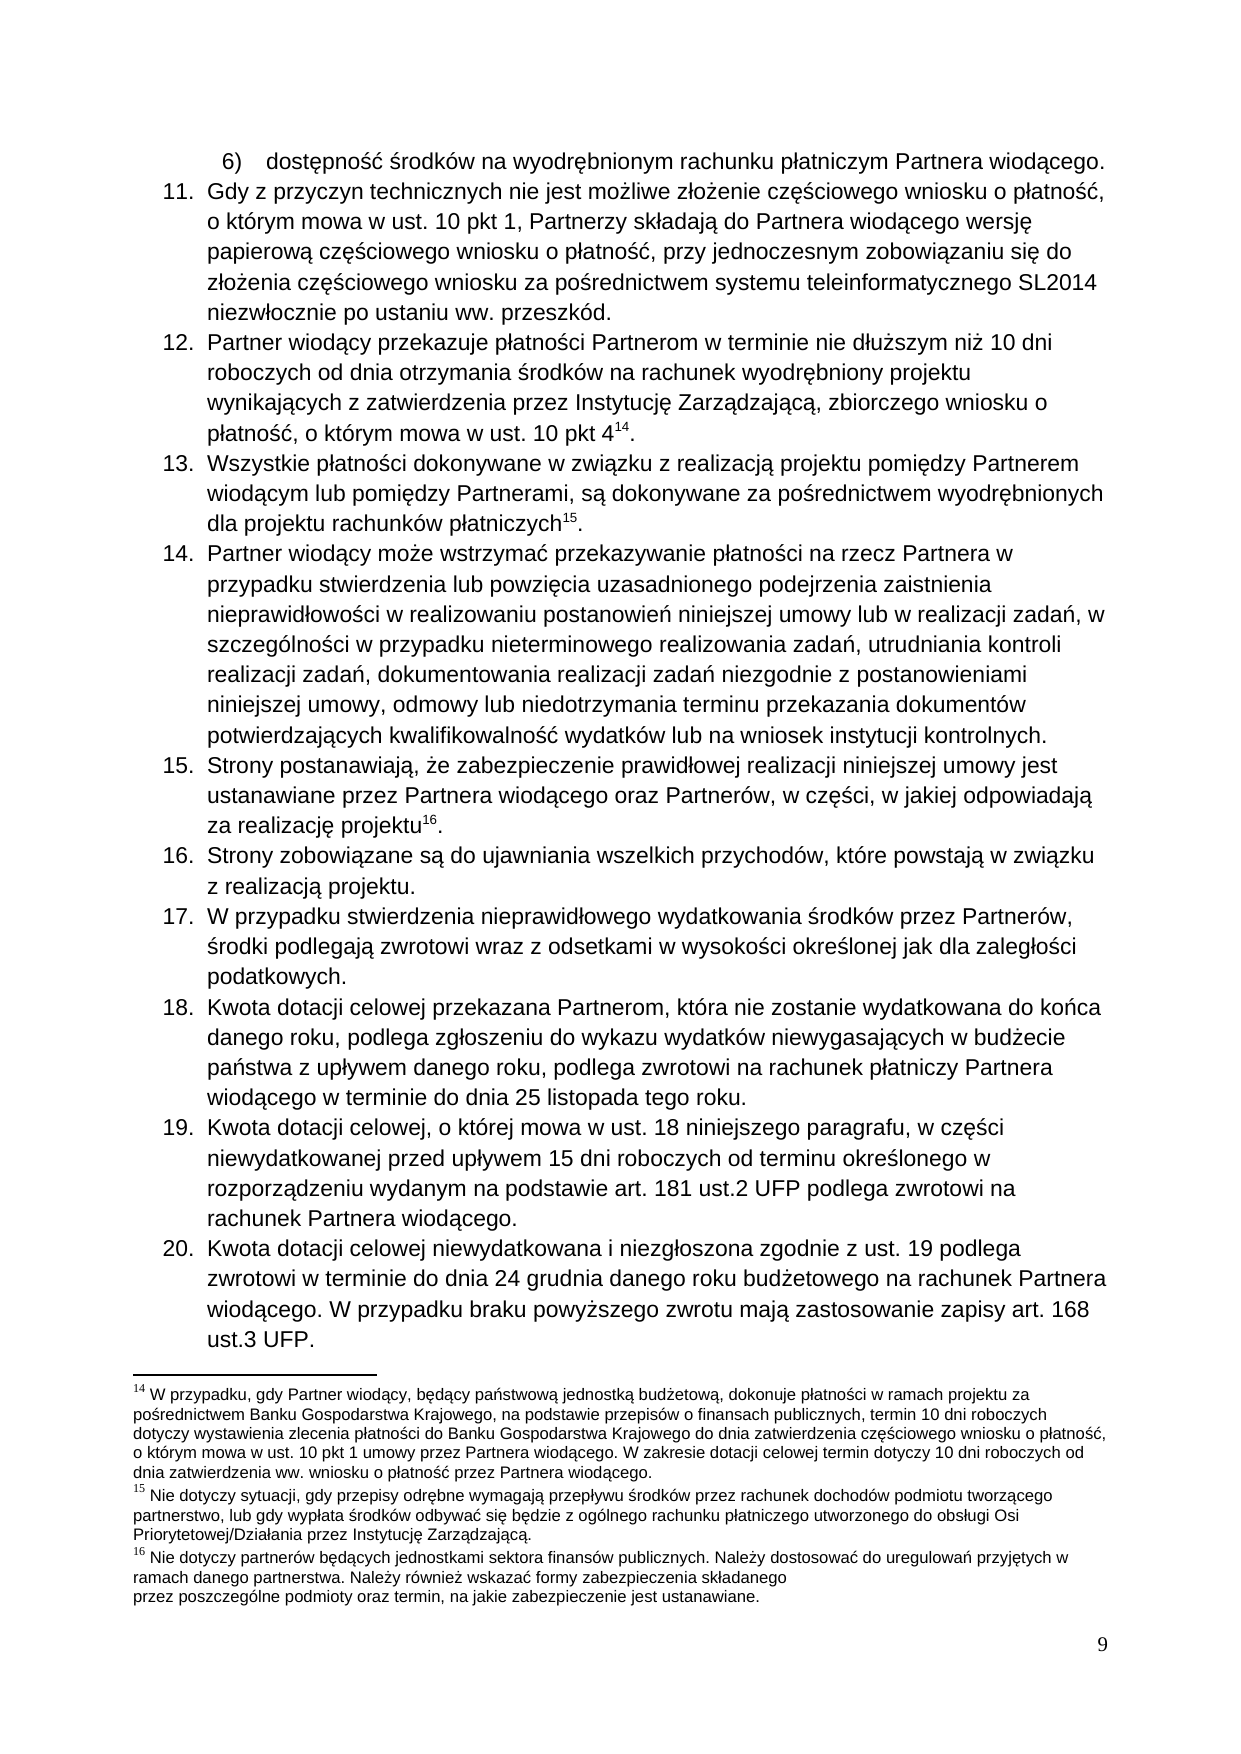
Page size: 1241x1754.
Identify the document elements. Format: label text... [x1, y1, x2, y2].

list Wszystkie płatności dokonywane w związku z realizacją projektu pomiędzy Partnerem wiodącym lub pomiędzy Partnerami, są dokonywane za pośrednictwem wyodrębnionych dla projektu rachunków płatniczych. [162, 450, 1107, 536]
list Strony zobowiązane są do ujawniania wszelkich przychodów, które powstają w związku z realizacją projektu. [162, 842, 1107, 899]
list Kwota dotacji celowej, o której mowa w ust. 18 niniejszego paragrafu, w części niewydatkowanej przed upływem 15 dni roboczych od terminu określonego w rozporządzeniu wydanym na podstawie art. 181 ust.2 UFP podlega zwrotowi na rachunek Partnera wiodącego. [162, 1114, 1107, 1231]
list W przypadku stwierdzenia nieprawidłowego wydatkowania środków przez Partnerów, środki podlegają zwrotowi wraz z odsetkami w wysokości określonej jak dla zaległości podatkowych. [162, 903, 1107, 989]
list Gdy z przyczyn technicznych nie jest możliwe złożenie częściowego wniosku o płatność, o którym mowa w ust. 10 pkt 1, Partnerzy składają do Partnera wiodącego wersję papierową częściowego wniosku o płatność, przy jednoczesnym zobowiązaniu się do złożenia częściowego wniosku za pośrednictwem systemu teleinformatycznego SL2014 niezwłocznie po ustaniu ww. przeszkód. [162, 178, 1107, 325]
list Partner wiodący przekazuje płatności Partnerom w terminie nie dłuższym niż 10 dni roboczych od dnia otrzymania środków na rachunek wyodrębniony projektu wynikających z zatwierdzenia przez Instytucję Zarządzającą, zbiorczego wniosku o płatność, o którym mowa w ust. 10 pkt 4. [162, 329, 1107, 446]
list dostępność środków na wyodrębnionym rachunku płatniczym Partnera wiodącego. [222, 148, 1107, 174]
list Strony postanawiają, że zabezpieczenie prawidłowej realizacji niniejszej umowy jest ustanawiane przez Partnera wiodącego oraz Partnerów, w części, w jakiej odpowiadają za realizację projektu. [162, 752, 1107, 838]
list Kwota dotacji celowej niewydatkowana i niezgłoszona zgodnie z ust. 19 podlega zwrotowi w terminie do dnia 24 grudnia danego roku budżetowego na rachunek Partnera wiodącego. W przypadku braku powyższego zwrotu mają zastosowanie zapisy art. 168 ust.3 UFP. [162, 1235, 1107, 1352]
list Partner wiodący może wstrzymać przekazywanie płatności na rzecz Partnera w przypadku stwierdzenia lub powzięcia uzasadnionego podejrzenia zaistnienia nieprawidłowości w realizowaniu postanowień niniejszej umowy lub w realizacji zadań, w szczególności w przypadku nieterminowego realizowania zadań, utrudniania kontroli realizacji zadań, dokumentowania realizacji zadań niezgodnie z postanowieniami niniejszej umowy, odmowy lub niedotrzymania terminu przekazania dokumentów potwierdzających kwalifikowalność wydatków lub na wniosek instytucji kontrolnych. [162, 540, 1107, 748]
list Kwota dotacji celowej przekazana Partnerom, która nie zostanie wydatkowana do końca danego roku, podlega zgłoszeniu do wykazu wydatków niewygasających w budżecie państwa z upływem danego roku, podlega zwrotowi na rachunek płatniczy Partnera wiodącego w terminie do dnia 25 listopada tego roku. [162, 993, 1107, 1110]
